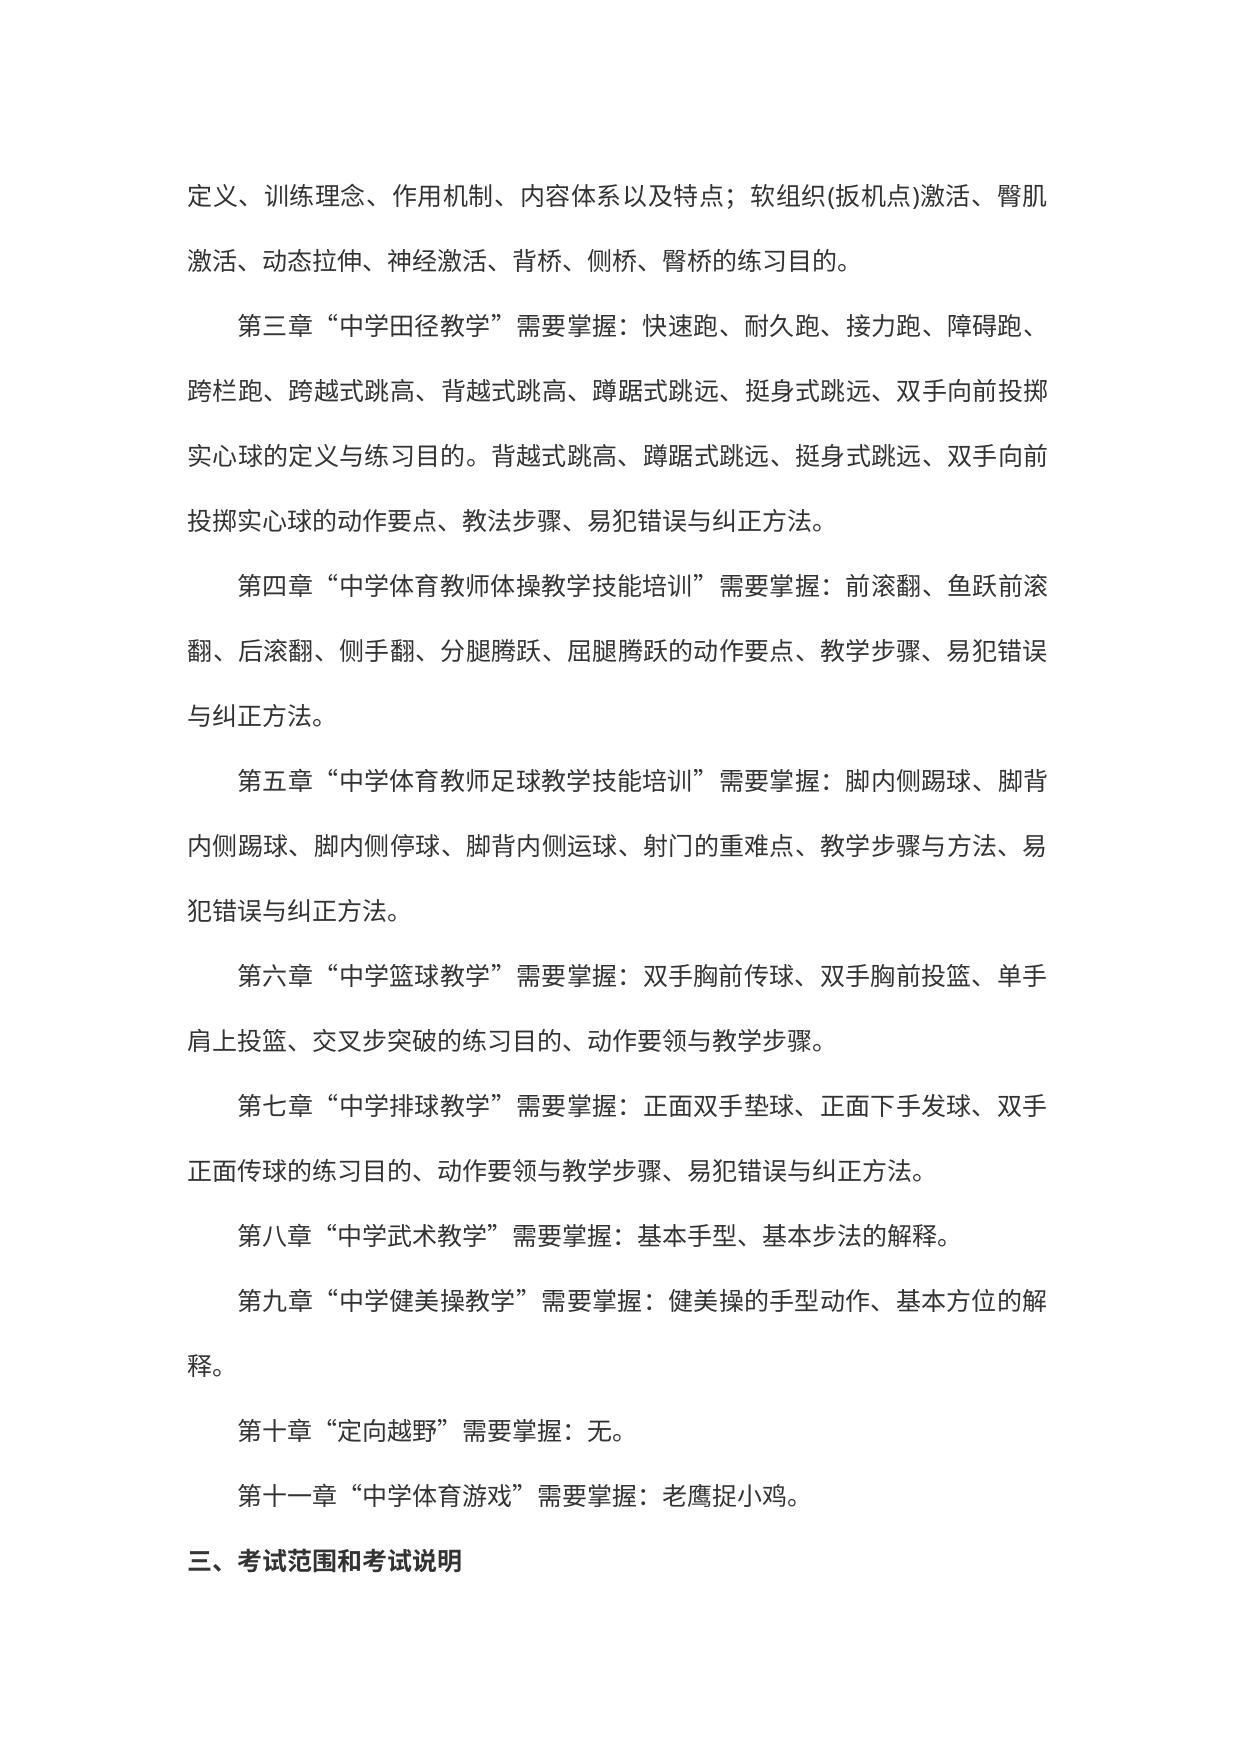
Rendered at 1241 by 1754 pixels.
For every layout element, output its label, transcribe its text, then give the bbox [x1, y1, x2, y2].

text 第十一章“中学体育游戏”需要掌握：老鹰捉小鸡。 [187, 1462, 1048, 1527]
text 第七章“中学排球教学”需要掌握：正面双手垫球、正面下手发球、双手正面传球的练习目的、动作要领与教学步骤、易犯错误与纠正方法。 [187, 1072, 1048, 1202]
text 第三章“中学田径教学”需要掌握：快速跑、耐久跑、接力跑、障碍跑、跨栏跑、跨越式跳高、背越式跳高、蹲踞式跳远、挺身式跳远、双手向前投掷实心球的定义与练习目的。背越式跳高、蹲踞式跳远、挺身式跳远、双手向前投掷实心球的动作要点、教法步骤、易犯错误与纠正方法。 [187, 292, 1048, 552]
text 第五章“中学体育教师足球教学技能培训”需要掌握：脚内侧踢球、脚背内侧踢球、脚内侧停球、脚背内侧运球、射门的重难点、教学步骤与方法、易犯错误与纠正方法。 [187, 747, 1048, 942]
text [187, 162, 1048, 292]
text 第四章“中学体育教师体操教学技能培训”需要掌握：前滚翻、鱼跃前滚翻、后滚翻、侧手翻、分腿腾跃、屈腿腾跃的动作要点、教学步骤、易犯错误与纠正方法。 [187, 552, 1048, 747]
text 第九章“中学健美操教学”需要掌握：健美操的手型动作、基本方位的解释。 [187, 1267, 1048, 1397]
text 第八章“中学武术教学”需要掌握：基本手型、基本步法的解释。 [187, 1202, 1048, 1267]
text 第十章“定向越野”需要掌握：无。 [187, 1397, 1048, 1462]
text 第六章“中学篮球教学”需要掌握：双手胸前传球、双手胸前投篮、单手肩上投篮、交叉步突破的练习目的、动作要领与教学步骤。 [187, 942, 1048, 1072]
text 三、考试范围和考试说明 [187, 1527, 1048, 1592]
